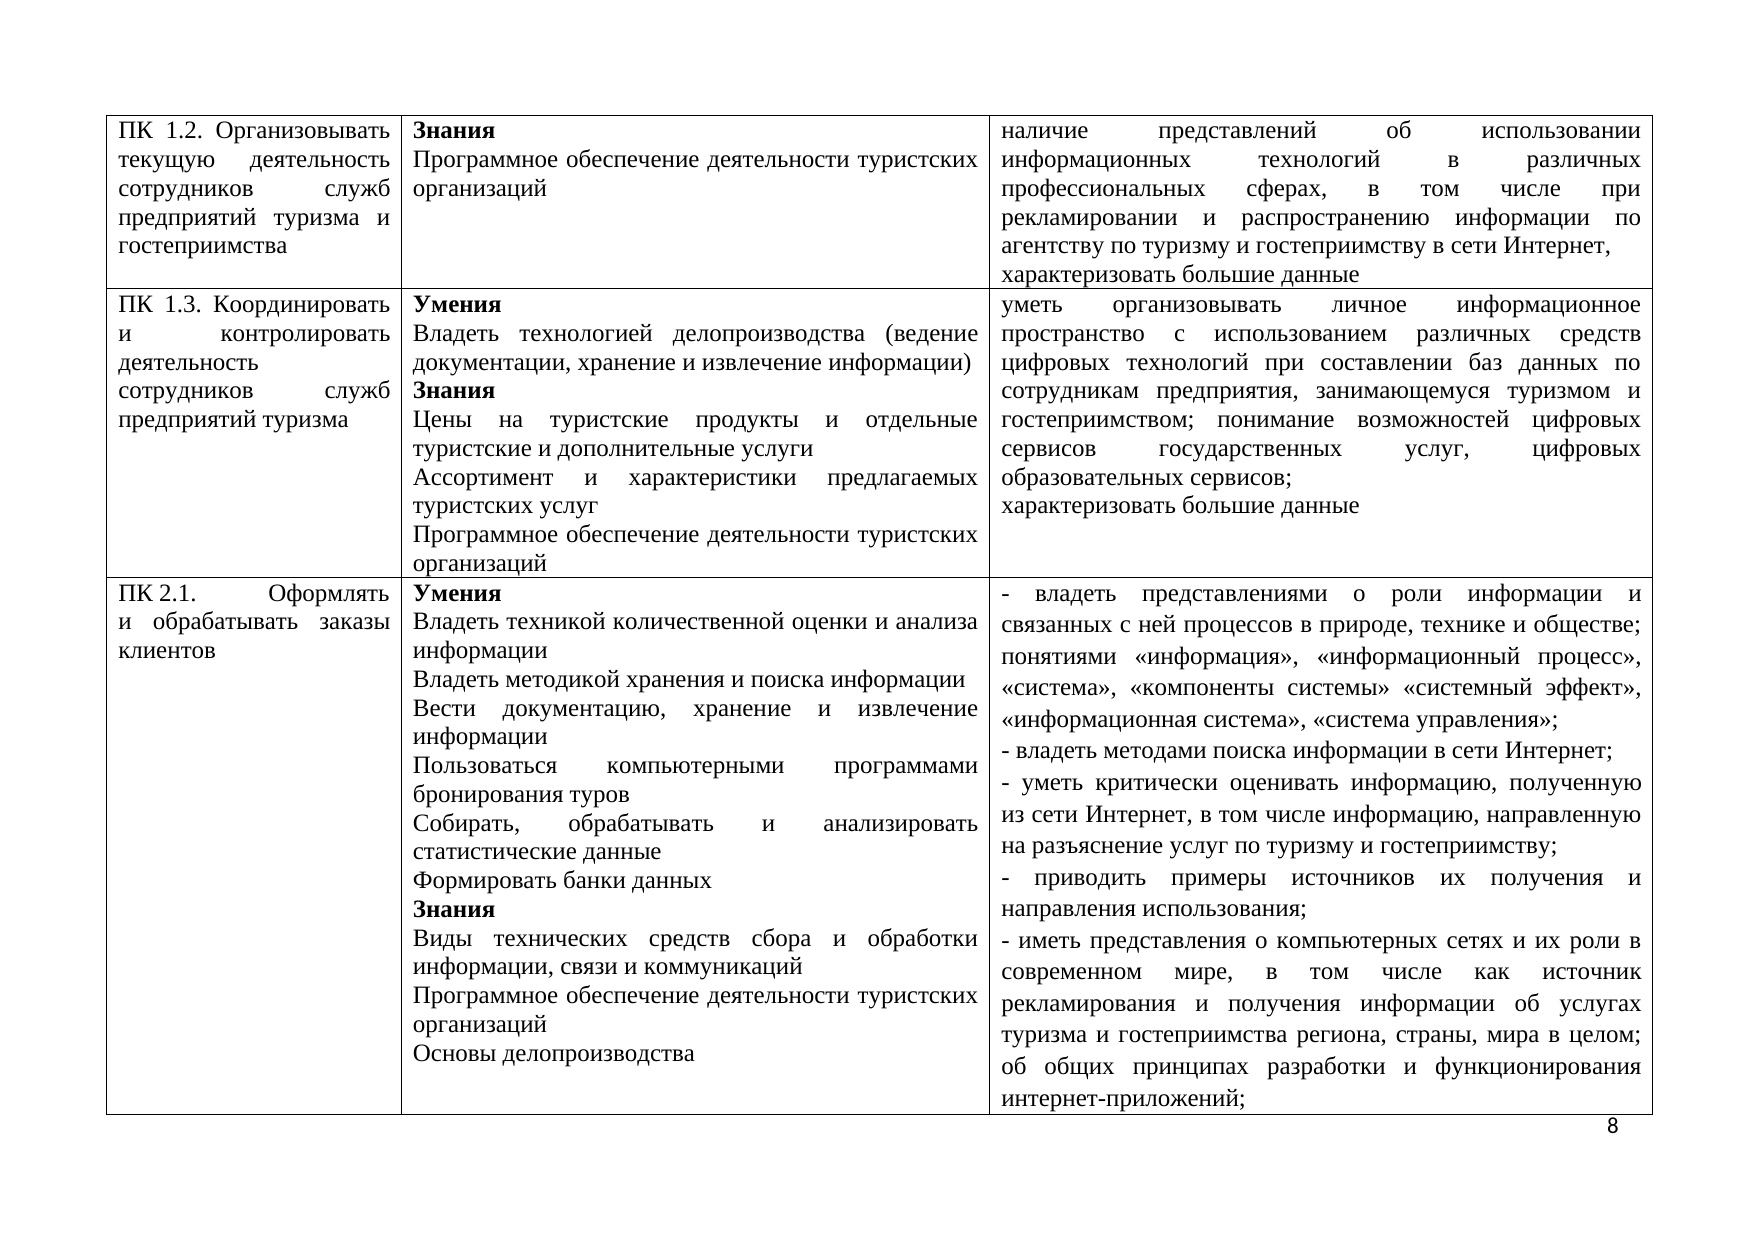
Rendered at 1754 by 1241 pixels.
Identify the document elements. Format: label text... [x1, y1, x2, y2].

table_cell ПК 2.1. Оформлять и обрабатывать заказы клиентов [107, 578, 401, 1114]
table_cell Умения Владеть техникой количественной оценки и анализа информации Владеть методикой хранения и поиска информации Вести документацию, хранение и извлечение информации Пользоваться компьютерными программами бронирования туров Собирать, обрабатывать и анализировать статистические данные Формировать банки данных Знания Виды технических средств сбора и обработки информации, связи и коммуникаций Программное обеспечение деятельности туристских организаций Основы делопроизводства [402, 578, 989, 1114]
table_cell Умения Владеть технологией делопроизводства (ведение документации, хранение и извлечение информации) Знания Цены на туристские продукты и отдельные туристские и дополнительные услуги Ассортимент и характеристики предлагаемых туристских услуг Программное обеспечение деятельности туристских организаций [402, 289, 989, 577]
table_cell Знания Программное обеспечение деятельности туристских организаций [402, 116, 989, 288]
table_cell ПК 1.2. Организовывать текущую деятельность сотрудников служб предприятий туризма и гостеприимства [107, 116, 401, 288]
table_cell ПК 1.3. Координировать и контролировать деятельность сотрудников служб предприятий туризма [107, 289, 401, 577]
table_cell наличие представлений об использовании информационных технологий в различных профессиональных сферах, в том числе при рекламировании и распространению информации по агентству по туризму и гостеприимству в сети Интернет, характеризовать большие данные [990, 116, 1652, 288]
table_cell - владеть представлениями о роли информации и связанных с ней процессов в природе, технике и обществе; понятиями «информация», «информационный процесс», «система», «компоненты системы» «системный эффект», «информационная система», «система управления»; - владеть методами поиска информации в сети Интернет; - уметь критически оценивать информацию, полученную из сети Интернет, в том числе информацию, направленную на разъяснение услуг по туризму и гостеприимству; - приводить примеры источников их получения и направления использования; - иметь представления о компьютерных сетях и их роли в современном мире, в том числе как источник рекламирования и получения информации об услугах туризма и гостеприимства региона, страны, мира в целом; об общих принципах разработки и функционирования интернет-приложений; [990, 578, 1652, 1114]
